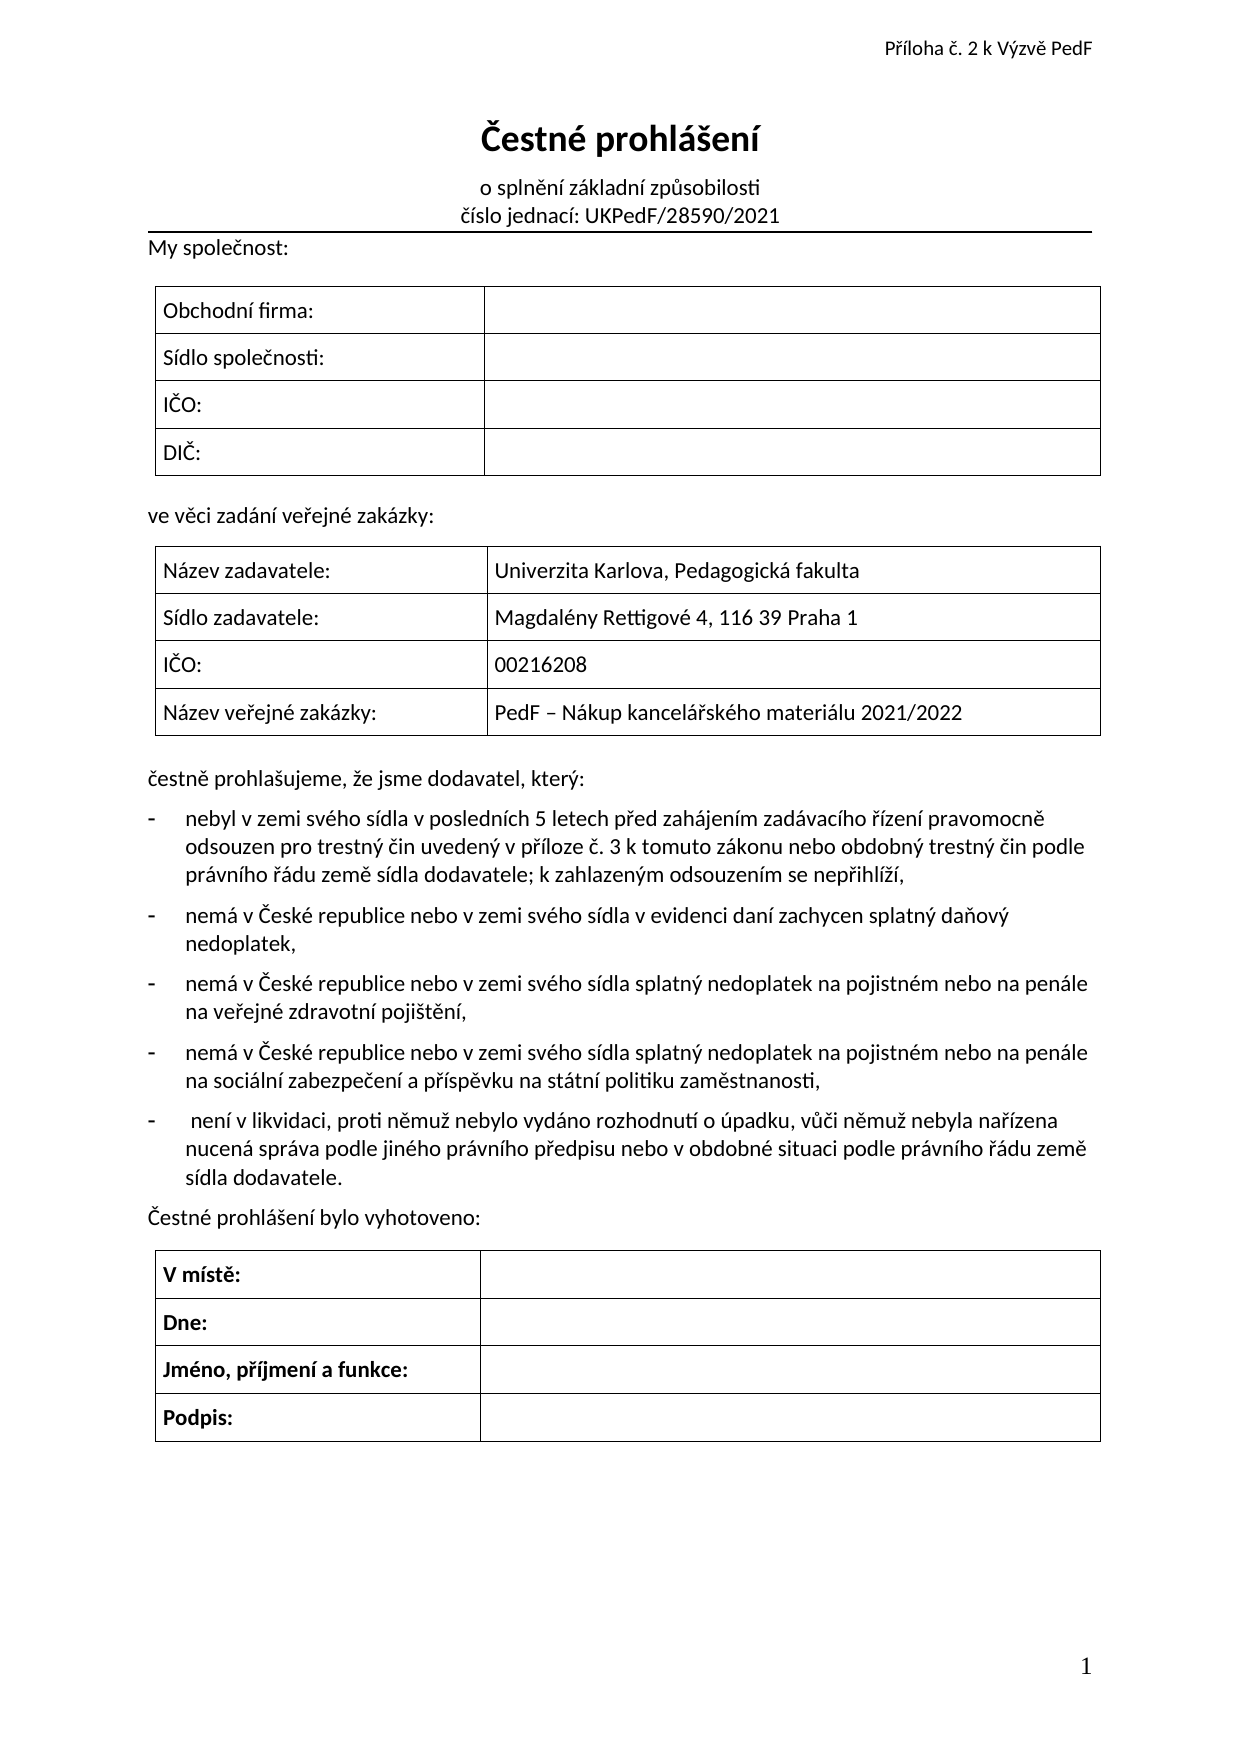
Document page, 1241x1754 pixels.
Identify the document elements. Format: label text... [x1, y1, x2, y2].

text Čestné prohlášení [148, 115, 1092, 161]
list nemá v České republice nebo v zemi svého sídla splatný nedoplatek na pojistném nebo na penále na veřejné zdravotní pojištění, [148, 969, 1092, 1026]
text Čestné prohlášení bylo vyhotoveno: [148, 1203, 1092, 1231]
table_cell [485, 334, 1100, 380]
table_cell [481, 1299, 1100, 1345]
table_cell IČO: [156, 641, 487, 687]
table_cell [485, 381, 1100, 428]
text ve věci zadání veřejné zakázky: [148, 501, 1092, 529]
table_header [481, 1251, 1100, 1298]
table_header V místě: [156, 1251, 480, 1298]
table_cell Podpis: [156, 1394, 480, 1441]
table_cell [481, 1394, 1100, 1441]
list není v likvidaci, proti němuž nebylo vydáno rozhodnutí o úpadku, vůči němuž nebyla nařízena nucená správa podle jiného právního předpisu nebo v obdobné situaci podle právního řádu země sídla dodavatele. [148, 1107, 1092, 1191]
table_cell PedF – Nákup kancelářského materiálu 2021/2022 [488, 689, 1100, 735]
table_header Název zadavatele: [156, 547, 487, 593]
table_header Obchodní firma: [156, 287, 484, 333]
table_cell IČO: [156, 381, 484, 428]
table_cell [481, 1346, 1100, 1393]
table_cell Magdalény Rettigové 4, 116 39 Praha 1 [488, 594, 1100, 640]
table_cell [485, 429, 1100, 475]
text číslo jednací: UKPedF/28590/2021 [148, 201, 1092, 231]
list nebyl v zemi svého sídla v posledních 5 letech před zahájením zadávacího řízení pravomocně odsouzen pro trestný čin uvedený v příloze č. 3 k tomuto zákonu nebo obdobný trestný čin podle právního řádu země sídla dodavatele; k zahlazeným odsouzením se nepřihlíží, [148, 804, 1092, 888]
text o splnění základní způsobilosti [148, 173, 1092, 201]
table_cell Název veřejné zakázky: [156, 689, 487, 735]
table_cell DIČ: [156, 429, 484, 475]
table_header [485, 287, 1100, 333]
table_cell 00216208 [488, 641, 1100, 687]
table_cell Jméno, příjmení a funkce: [156, 1346, 480, 1393]
table_header Univerzita Karlova, Pedagogická fakulta [488, 547, 1100, 593]
text čestně prohlašujeme, že jsme dodavatel, který: [148, 764, 1092, 792]
list nemá v České republice nebo v zemi svého sídla splatný nedoplatek na pojistném nebo na penále na sociální zabezpečení a příspěvku na státní politiku zaměstnanosti, [148, 1038, 1092, 1094]
table_cell Dne: [156, 1299, 480, 1345]
list nemá v České republice nebo v zemi svého sídla v evidenci daní zachycen splatný daňový nedoplatek, [148, 901, 1092, 957]
table_cell Sídlo společnosti: [156, 334, 484, 380]
table_cell Sídlo zadavatele: [156, 594, 487, 640]
text My společnost: [148, 233, 1092, 261]
